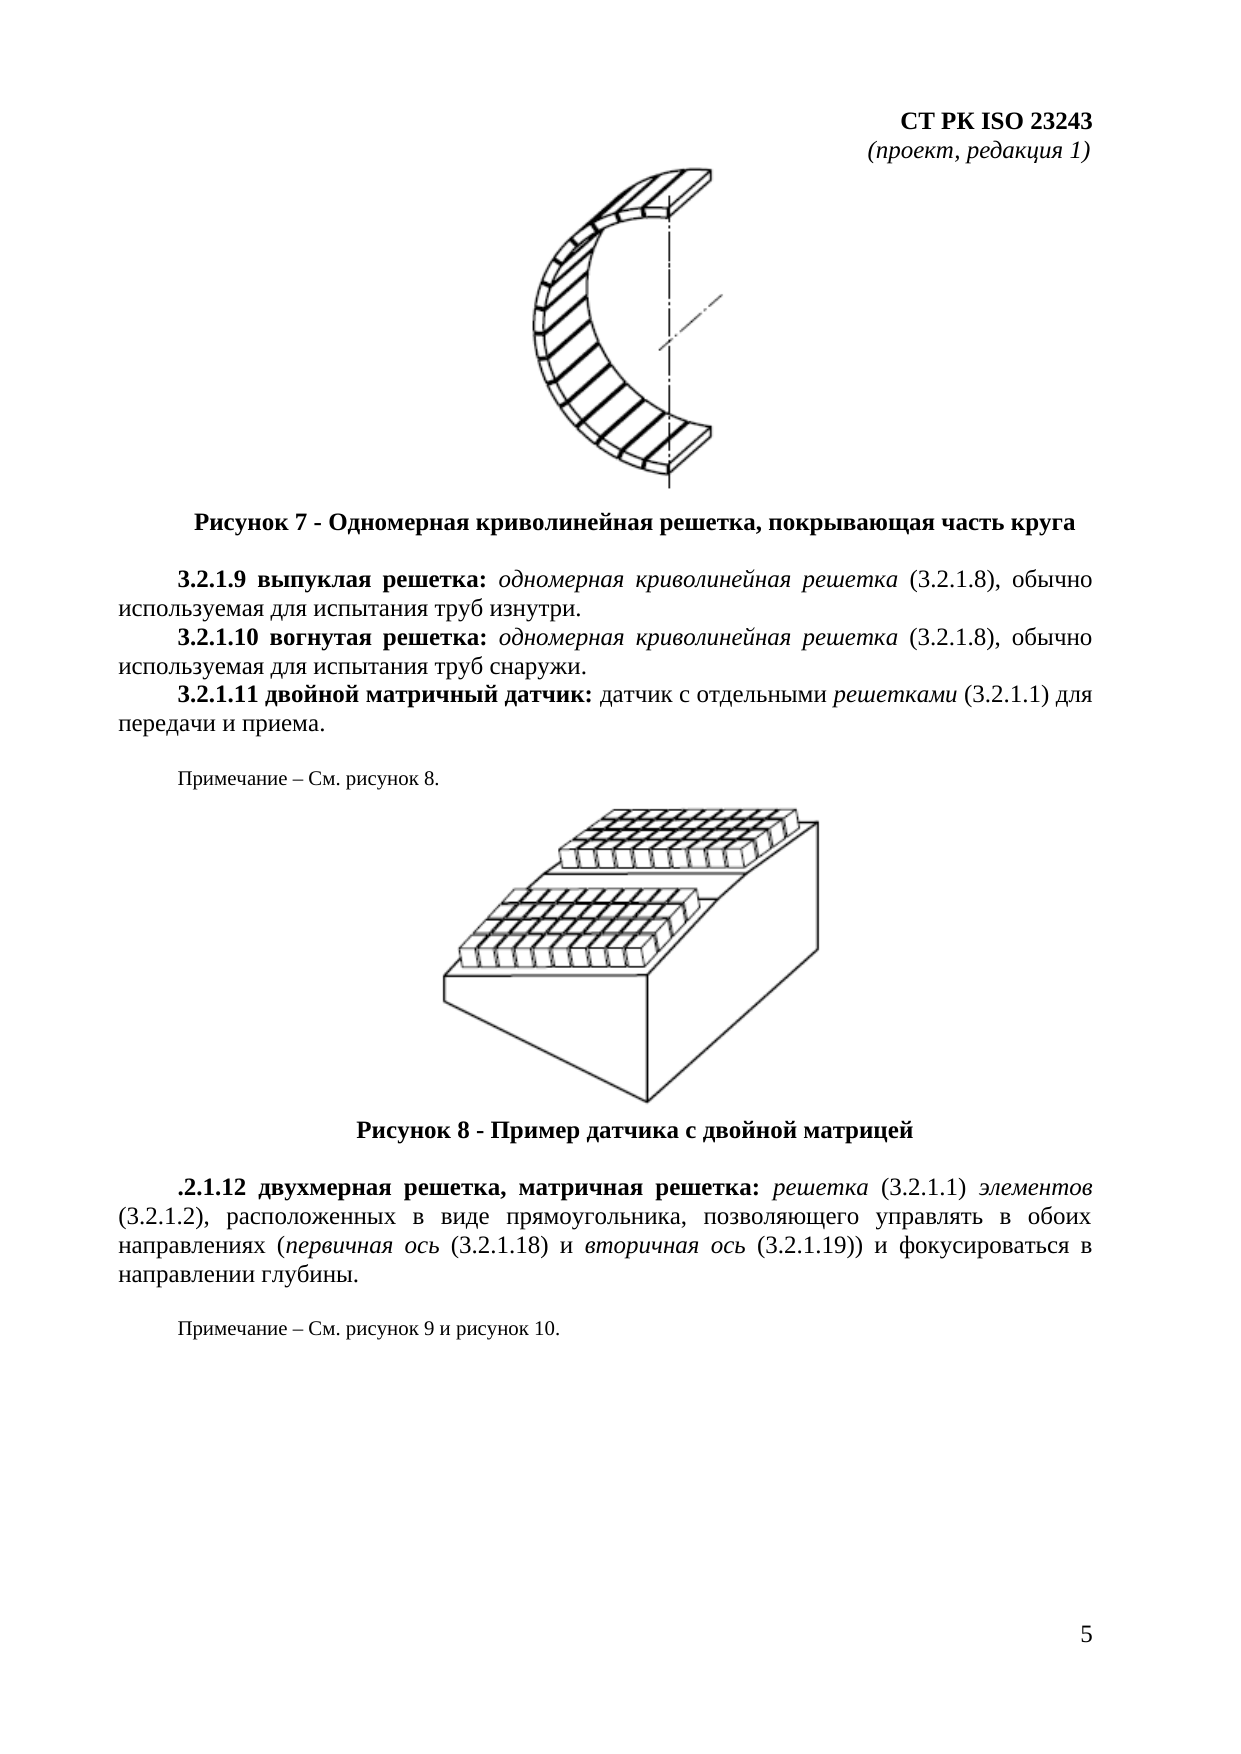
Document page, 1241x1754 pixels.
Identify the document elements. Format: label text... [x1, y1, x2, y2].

text 3.2.1.11 двойной матричный датчик: датчик с отдельными решетками (3.2.1.1) для передачи и приема. [118, 679, 1092, 737]
text .2.1.12 двухмерная решетка, матричная решетка: решетка (3.2.1.1) элементов (3.2.1.2), расположенных в виде прямоугольника, позволяющего управлять в обоих направлениях (первичная ось (3.2.1.18) и вторичная ось (3.2.1.19)) и фокусироваться в направлении глубины. [118, 1172, 1092, 1287]
text Рисунок 7 - Одномерная криволинейная решетка, покрывающая часть круга [118, 507, 1092, 536]
text Рисунок 8 - Пример датчика с двойной матрицей [118, 1115, 1092, 1144]
text 3.2.1.10 вогнутая решетка: одномерная криволинейная решетка (3.2.1.8), обычно используемая для испытания труб снаружи. [118, 622, 1092, 679]
text Примечание – См. рисунок 8. [118, 766, 1092, 790]
text Примечание – См. рисунок 9 и рисунок 10. [118, 1316, 1092, 1340]
text 3.2.1.9 выпуклая решетка: одномерная криволинейная решетка (3.2.1.8), обычно используемая для испытания труб изнутри. [118, 564, 1092, 622]
